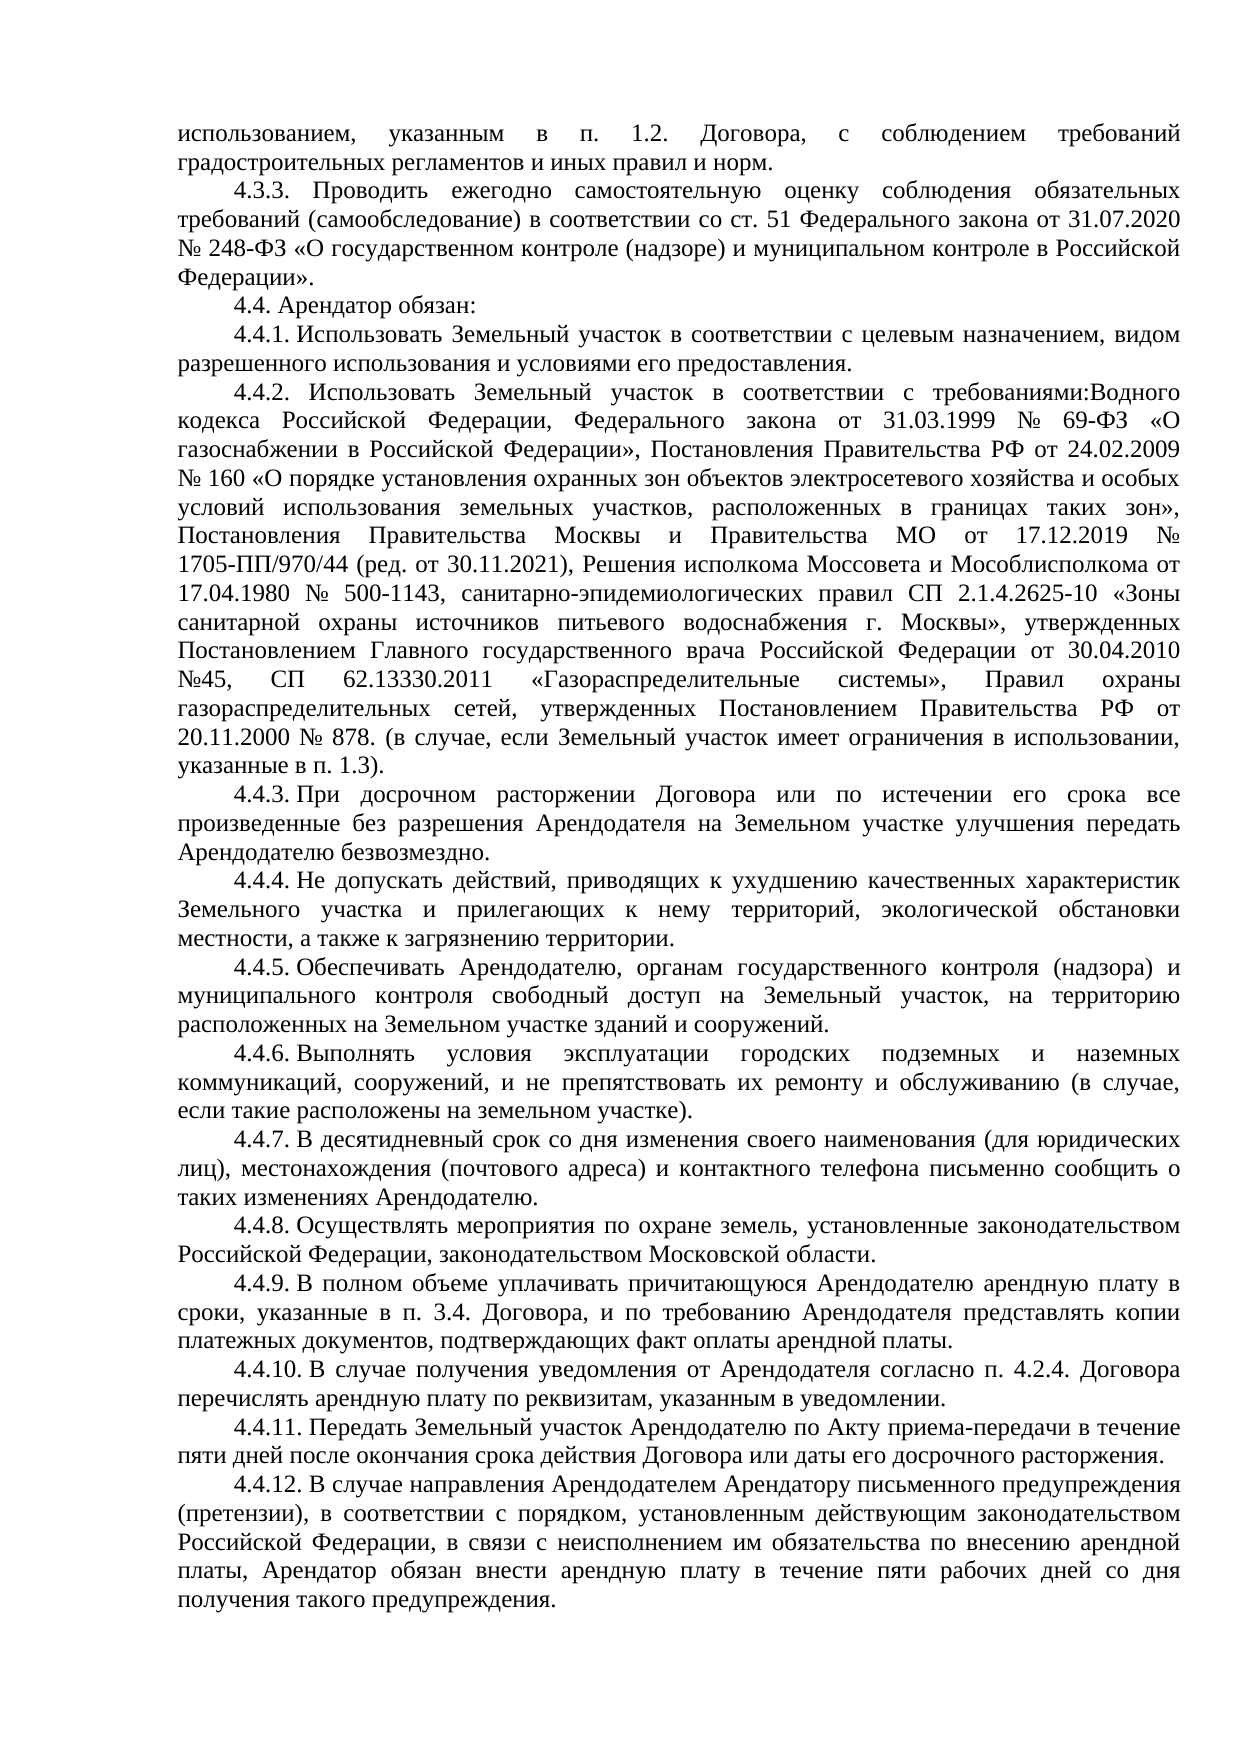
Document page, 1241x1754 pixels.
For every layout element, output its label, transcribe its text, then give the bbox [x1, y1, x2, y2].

text 4.4.6. Выполнять условия эксплуатации городских подземных и наземных коммуникаций, сооружений, и не препятствовать их ремонту и обслуживанию (в случае, если такие расположены на земельном участке). [177, 1038, 1181, 1124]
text 4.4.2. Использовать Земельный участок в соответствии с требованиями:Водного кодекса Российской Федерации, Федерального закона от 31.03.1999 № 69-ФЗ «О газоснабжении в Российской Федерации», Постановления Правительства РФ от 24.02.2009 № 160 «О порядке установления охранных зон объектов электросетевого хозяйства и особых условий использования земельных участков, расположенных в границах таких зон», Постановления Правительства Москвы и Правительства МО от 17.12.2019 № 1705-ПП/970/44 (ред. от 30.11.2021), Решения исполкома Моссовета и Мособлисполкома от 17.04.1980 № 500-1143, санитарно-эпидемиологических правил СП 2.1.4.2625-10 «Зоны санитарной охраны источников питьевого водоснабжения г. Москвы», утвержденных Постановлением Главного государственного врача Российской Федерации от 30.04.2010 №45, СП 62.13330.2011 «Газораспределительные системы», Правил охраны газораспределительных сетей, утвержденных Постановлением Правительства РФ от 20.11.2000 № 878. (в случае, если Земельный участок имеет ограничения в использовании, указанные в п. 1.3). [177, 377, 1181, 779]
text 4.4.12. В случае направления Арендодателем Арендатору письменного предупреждения (претензии), в соответствии с порядком, установленным действующим законодательством Российской Федерации, в связи с неисполнением им обязательства по внесению арендной платы, Арендатор обязан внести арендную плату в течение пяти рабочих дней со дня получения такого предупреждения. [177, 1469, 1181, 1613]
text 4.4. Арендатор обязан: [177, 291, 1181, 319]
text 4.3.3. Проводить ежегодно самостоятельную оценку соблюдения обязательных требований (самообследование) в соответствии со ст. 51 Федерального закона от 31.07.2020 № 248-ФЗ «О государственном контроле (надзоре) и муниципальном контроле в Российской Федерации». [177, 176, 1181, 291]
text 4.4.4. Не допускать действий, приводящих к ухудшению качественных характеристик Земельного участка и прилегающих к нему территорий, экологической обстановки местности, а также к загрязнению территории. [177, 866, 1181, 952]
text 4.4.10. В случае получения уведомления от Арендодателя согласно п. 4.2.4. Договора перечислять арендную плату по реквизитам, указанным в уведомлении. [177, 1354, 1181, 1412]
text 4.4.11. Передать Земельный участок Арендодателю по Акту приема-передачи в течение пяти дней после окончания срока действия Договора или даты его досрочного расторжения. [177, 1412, 1181, 1469]
text 4.4.9. В полном объеме уплачивать причитающуюся Арендодателю арендную плату в сроки, указанные в п. 3.4. Договора, и по требованию Арендодателя представлять копии платежных документов, подтверждающих факт оплаты арендной платы. [177, 1268, 1181, 1354]
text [177, 118, 1181, 176]
text 4.4.1. Использовать Земельный участок в соответствии с целевым назначением, видом разрешенного использования и условиями его предоставления. [177, 319, 1181, 377]
text 4.4.8. Осуществлять мероприятия по охране земель, установленные законодательством Российской Федерации, законодательством Московской области. [177, 1211, 1181, 1268]
text 4.4.7. В десятидневный срок со дня изменения своего наименования (для юридических лиц), местонахождения (почтового адреса) и контактного телефона письменно сообщить о таких изменениях Арендодателю. [177, 1124, 1181, 1211]
text 4.4.5. Обеспечивать Арендодателю, органам государственного контроля (надзора) и муниципального контроля свободный доступ на Земельный участок, на территорию расположенных на Земельном участке зданий и сооружений. [177, 952, 1181, 1038]
text 4.4.3. При досрочном расторжении Договора или по истечении его срока все произведенные без разрешения Арендодателя на Земельном участке улучшения передать Арендодателю безвозмездно. [177, 779, 1181, 866]
